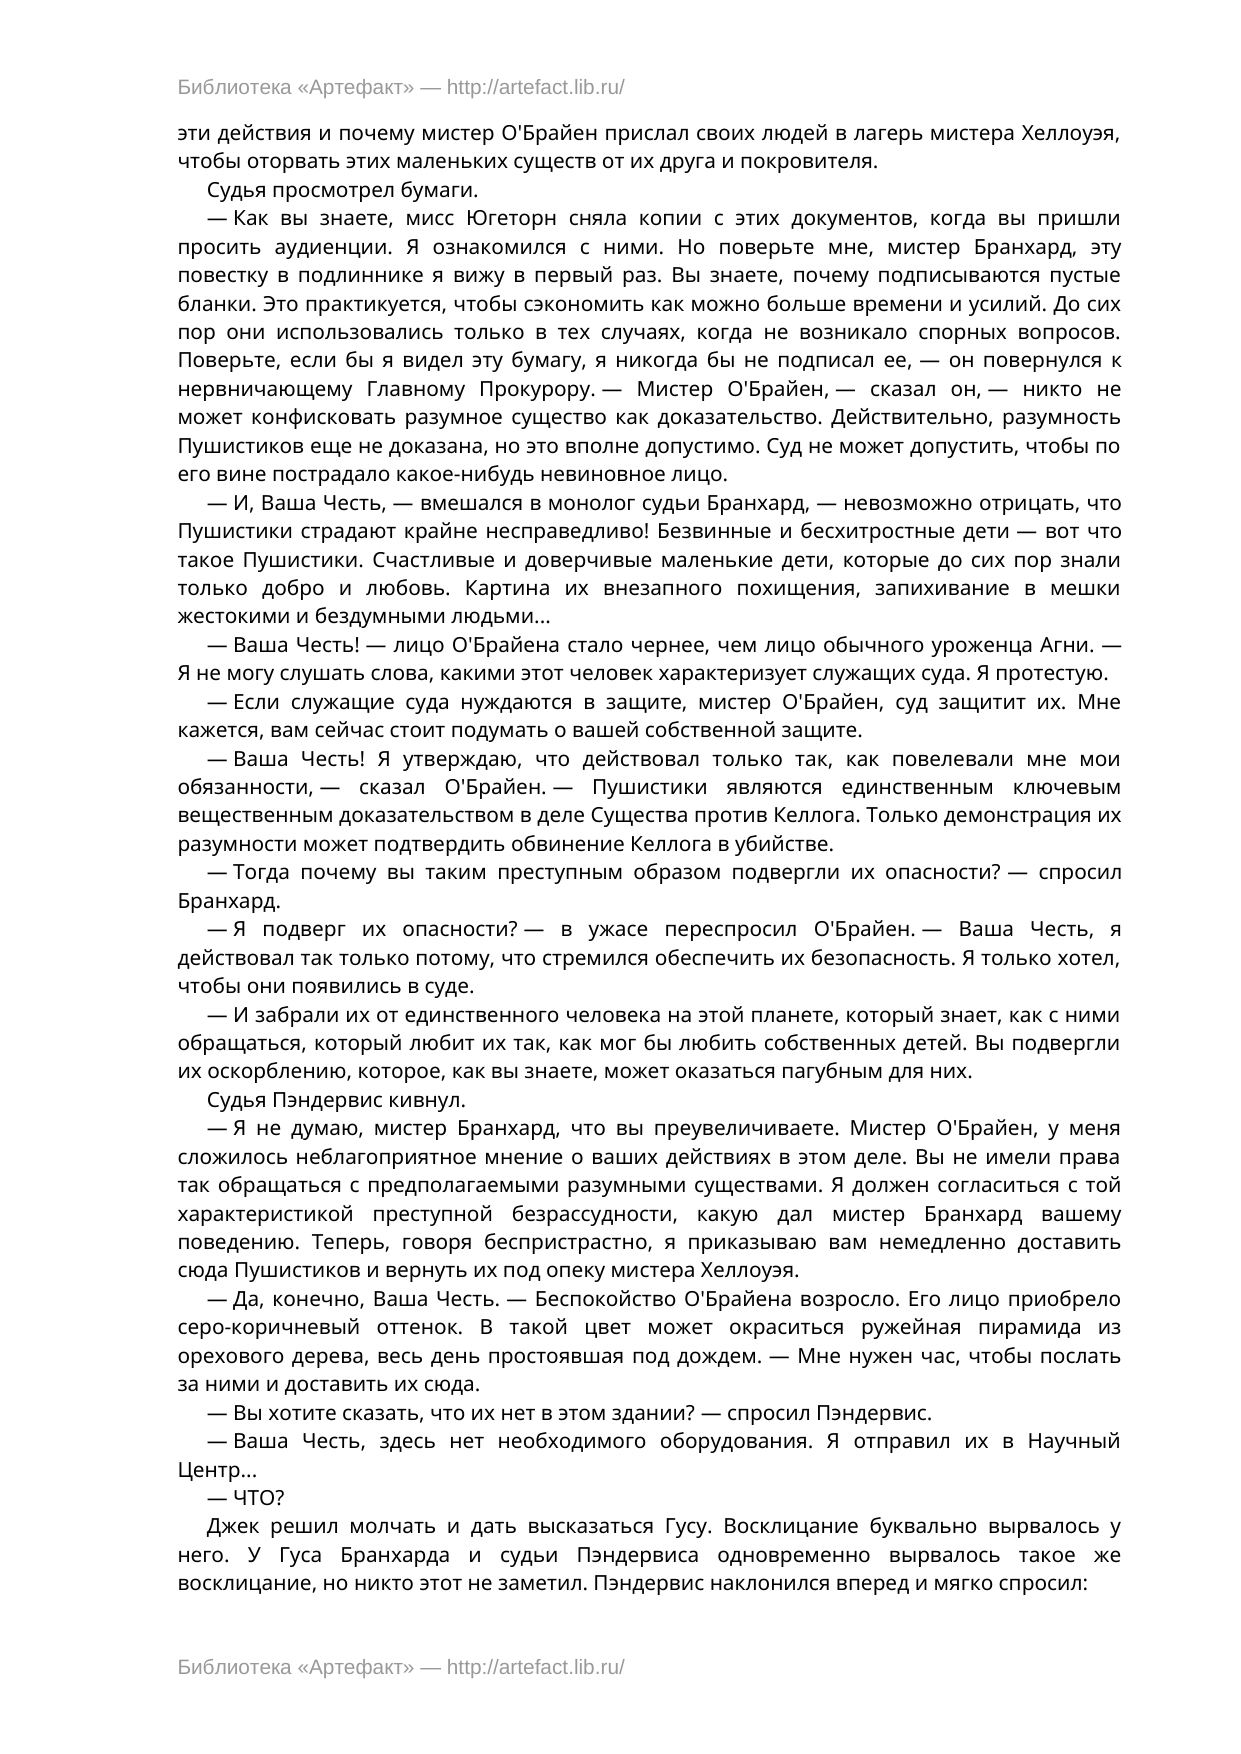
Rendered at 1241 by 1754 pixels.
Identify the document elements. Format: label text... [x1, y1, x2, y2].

text — Как вы знаете, мисс Югеторн сняла копии с этих документов, когда вы пришли просить аудиенции. Я ознакомился с ними. Но поверьте мне, мистер Бранхард, эту повестку в подлиннике я вижу в первый раз. Вы знаете, почему подписываются пустые бланки. Это практикуется, чтобы сэкономить как можно больше времени и усилий. До сих пор они использовались только в тех случаях, когда не возникало спорных вопросов. Поверьте, если бы я видел эту бумагу, я никогда бы не подписал ее, — он повернулся к нервничающему Главному Прокурору. — Мистер О'Брайен, — сказал он, — никто не может конфисковать разумное существо как доказательство. Действительно, разумность Пушистиков еще не доказана, но это вполне допустимо. Суд не может допустить, чтобы по его вине пострадало какое-нибудь невиновное лицо. [177, 203, 1122, 488]
text — Я не думаю, мистер Бранхард, что вы преувеличиваете. Мистер О'Брайен, у меня сложилось неблагоприятное мнение о ваших действиях в этом деле. Вы не имели права так обращаться с предполагаемыми разумными существами. Я должен согласиться с той характеристикой преступной безрассудности, какую дал мистер Бранхард вашему поведению. Теперь, говоря беспристрастно, я приказываю вам немедленно доставить сюда Пушистиков и вернуть их под опеку мистера Хеллоуэя. [177, 1113, 1122, 1284]
text Судья просмотрел бумаги. [177, 175, 1122, 203]
text — Вы хотите сказать, что их нет в этом здании? — спросил Пэндервис. [177, 1398, 1122, 1426]
text — Ваша Честь! — лицо О'Брайена стало чернее, чем лицо обычного уроженца Агни. — Я не могу слушать слова, какими этот человек характеризует служащих суда. Я протестую. [177, 630, 1122, 687]
text — Ваша Честь, здесь нет необходимого оборудования. Я отправил их в Научный Центр... [177, 1426, 1122, 1483]
text — Я подверг их опасности? — в ужасе переспросил О'Брайен. — Ваша Честь, я действовал так только потому, что стремился обеспечить их безопасность. Я только хотел, чтобы они появились в суде. [177, 914, 1122, 1000]
text — Да, конечно, Ваша Честь. — Беспокойство О'Брайена возросло. Его лицо приобрело серо-коричневый оттенок. В такой цвет может окраситься ружейная пирамида из орехового дерева, весь день простоявшая под дождем. — Мне нужен час, чтобы послать за ними и доставить их сюда. [177, 1284, 1122, 1398]
text Судья Пэндервис кивнул. [177, 1085, 1122, 1113]
text — ЧТО? [177, 1483, 1122, 1512]
text Джек решил молчать и дать высказаться Гусу. Восклицание буквально вырвалось у него. У Гуса Бранхарда и судьи Пэндервиса одновременно вырвалось такое же восклицание, но никто этот не заметил. Пэндервис наклонился вперед и мягко спросил: [177, 1512, 1122, 1597]
text — И, Ваша Честь, — вмешался в монолог судьи Бранхард, — невозможно отрицать, что Пушистики страдают крайне несправедливо! Безвинные и бесхитростные дети — вот что такое Пушистики. Счастливые и доверчивые маленькие дети, которые до сих пор знали только добро и любовь. Картина их внезапного похищения, запихивание в мешки жестокими и бездумными людьми... [177, 488, 1122, 630]
text — Если служащие суда нуждаются в защите, мистер О'Брайен, суд защитит их. Мне кажется, вам сейчас стоит подумать о вашей собственной защите. [177, 687, 1122, 744]
text — Тогда почему вы таким преступным образом подвергли их опасности? — спросил Бранхард. [177, 857, 1122, 914]
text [177, 118, 1122, 175]
text — Ваша Честь! Я утверждаю, что действовал только так, как повелевали мне мои обязанности, — сказал О'Брайен. — Пушистики являются единственным ключевым вещественным доказательством в деле Существа против Келлога. Только демонстрация их разумности может подтвердить обвинение Келлога в убийстве. [177, 744, 1122, 857]
text — И забрали их от единственного человека на этой планете, который знает, как с ними обращаться, который любит их так, как мог бы любить собственных детей. Вы подвергли их оскорблению, которое, как вы знаете, может оказаться пагубным для них. [177, 1000, 1122, 1085]
